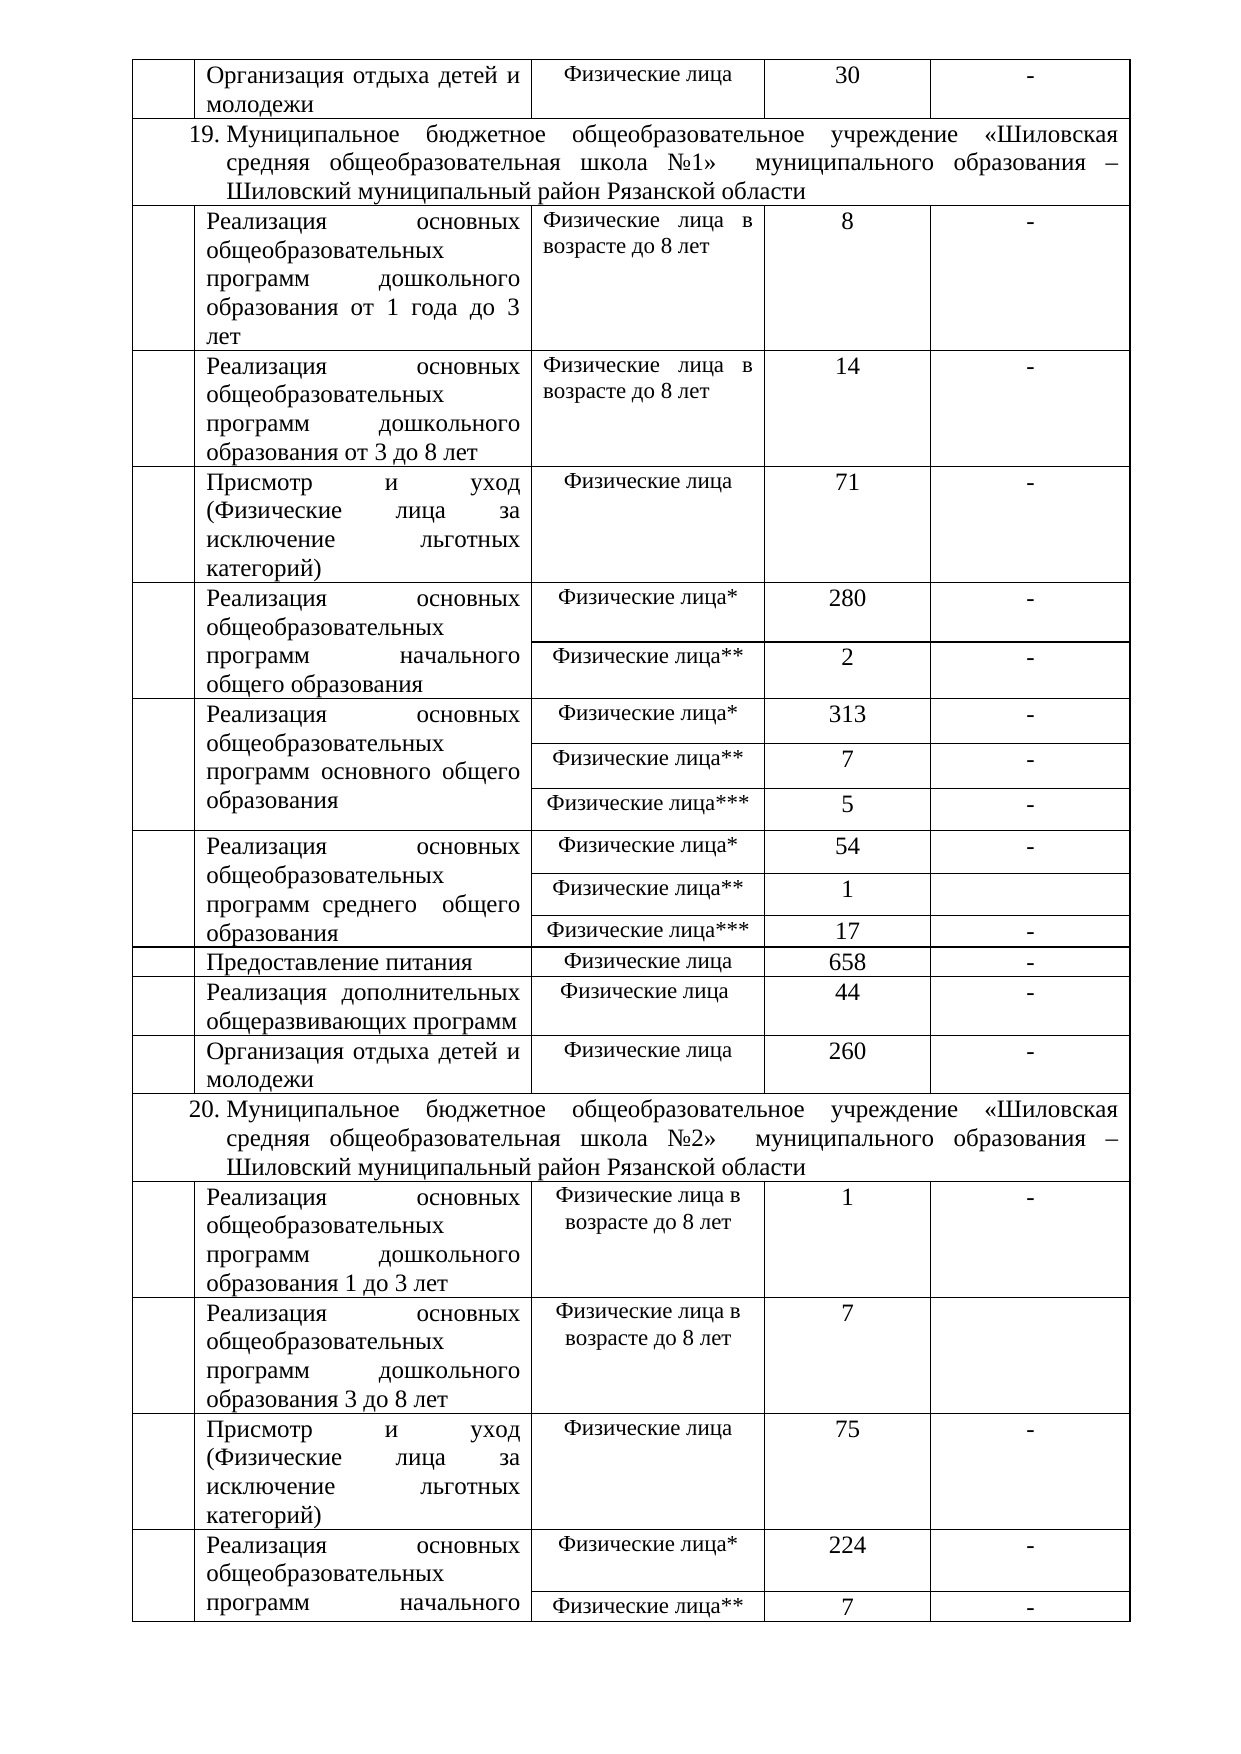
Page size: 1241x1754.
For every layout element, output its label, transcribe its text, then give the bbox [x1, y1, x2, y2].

table_cell [133, 583, 194, 698]
table_cell Физические лица* [532, 1530, 764, 1591]
table_cell Физические лица [532, 1036, 764, 1093]
table_cell [133, 1182, 194, 1297]
table_cell 2 [765, 643, 930, 698]
table_cell [931, 1298, 1129, 1413]
table_cell Муниципальное бюджетное общеобразовательное учреждение «Шиловская средняя общеобразовательная школа №2» муниципального образования – Шиловский муниципальный район Рязанской области [133, 1094, 1129, 1181]
table_cell Физические лица в возрасте до 8 лет [532, 1298, 764, 1413]
table_cell Реализация основных общеобразовательных программ дошкольного образования от 3 до 8 лет [195, 351, 531, 466]
table_cell Присмотр и уход (Физические лица за исключение льготных категорий) [195, 467, 531, 582]
table_cell 71 [765, 467, 930, 582]
table_cell Организация отдыха детей и молодежи [195, 60, 531, 118]
table_cell 7 [765, 1298, 930, 1413]
table_cell 1 [765, 874, 930, 915]
table_cell [133, 1036, 194, 1093]
table_cell Физические лица [532, 60, 764, 118]
table_cell Физические лица*** [532, 916, 764, 946]
table_cell [133, 831, 194, 946]
table_cell 7 [765, 1592, 930, 1621]
table_cell Физические лица в возрасте до 8 лет [532, 206, 764, 350]
table_cell 224 [765, 1530, 930, 1591]
table_cell - [931, 351, 1129, 466]
table_cell - [931, 744, 1129, 788]
table_cell Присмотр и уход (Физические лица за исключение льготных категорий) [195, 1414, 531, 1529]
table_cell - [931, 1414, 1129, 1529]
table_cell - [931, 977, 1129, 1035]
table_cell Физические лица* [532, 583, 764, 641]
table_cell Физические лица в возрасте до 8 лет [532, 351, 764, 466]
table_cell Физические лица** [532, 744, 764, 788]
table_cell [133, 60, 194, 118]
table_cell - [931, 831, 1129, 873]
table_cell Реализация основных общеобразовательных программ начального общего образования [195, 583, 531, 698]
table_cell - [931, 916, 1129, 946]
table_cell 5 [765, 789, 930, 830]
table_cell 280 [765, 583, 930, 641]
table_cell Муниципальное бюджетное общеобразовательное учреждение «Шиловская средняя общеобразовательная школа №1» муниципального образования – Шиловский муниципальный район Рязанской области [133, 119, 1129, 205]
table_cell Предоставление питания [195, 948, 531, 976]
table_cell - [931, 699, 1129, 743]
table_cell - [931, 467, 1129, 582]
table_cell Реализация основных общеобразовательных программ основного общего образования [195, 699, 531, 830]
table_cell [133, 467, 194, 582]
table_cell Реализация основных общеобразовательных программ среднего общего образования [195, 831, 531, 946]
table_cell 313 [765, 699, 930, 743]
table_cell 7 [765, 744, 930, 788]
table_cell - [931, 60, 1129, 118]
table_cell Физические лица [532, 467, 764, 582]
table_cell Реализация основных общеобразовательных программ дошкольного образования 1 до 3 лет [195, 1182, 531, 1297]
table_cell - [931, 1182, 1129, 1297]
table_cell [133, 206, 194, 350]
table_cell - [931, 789, 1129, 830]
table_cell 75 [765, 1414, 930, 1529]
table_cell - [931, 948, 1129, 976]
table_cell 658 [765, 948, 930, 976]
table_cell 8 [765, 206, 930, 350]
table_cell - [931, 1530, 1129, 1591]
table_cell [133, 1298, 194, 1413]
table_cell [133, 948, 194, 976]
table_cell Реализация основных общеобразовательных программ начального общего образования [195, 1530, 531, 1621]
table_cell Физические лица в возрасте до 8 лет [532, 1182, 764, 1297]
table_cell 1 [765, 1182, 930, 1297]
table_cell Физические лица*** [532, 789, 764, 830]
table_cell - [931, 206, 1129, 350]
table_cell Физические лица** [532, 1592, 764, 1621]
table_cell Реализация дополнительных общеразвивающих программ [195, 977, 531, 1035]
table_cell Физические лица** [532, 643, 764, 698]
table_cell 14 [765, 351, 930, 466]
table_cell 44 [765, 977, 930, 1035]
table_cell Физические лица [532, 977, 764, 1035]
table_cell Организация отдыха детей и молодежи [195, 1036, 531, 1093]
table_cell [133, 351, 194, 466]
table_cell Физические лица* [532, 831, 764, 873]
table_cell Физические лица* [532, 699, 764, 743]
table_cell [133, 977, 194, 1035]
table_cell Физические лица** [532, 874, 764, 915]
table_cell [931, 874, 1129, 915]
table_cell Реализация основных общеобразовательных программ дошкольного образования от 1 года до 3 лет [195, 206, 531, 350]
table_cell 260 [765, 1036, 930, 1093]
table_cell 30 [765, 60, 930, 118]
table_cell Физические лица [532, 948, 764, 976]
table_cell [133, 1414, 194, 1529]
table_cell - [931, 1036, 1129, 1093]
table_cell - [931, 1592, 1129, 1621]
table_cell Физические лица [532, 1414, 764, 1529]
table_cell 54 [765, 831, 930, 873]
table_cell Реализация основных общеобразовательных программ дошкольного образования 3 до 8 лет [195, 1298, 531, 1413]
table_cell - [931, 643, 1129, 698]
table_cell 17 [765, 916, 930, 946]
table_cell - [931, 583, 1129, 641]
table_cell [133, 699, 194, 830]
table_cell [133, 1530, 194, 1621]
